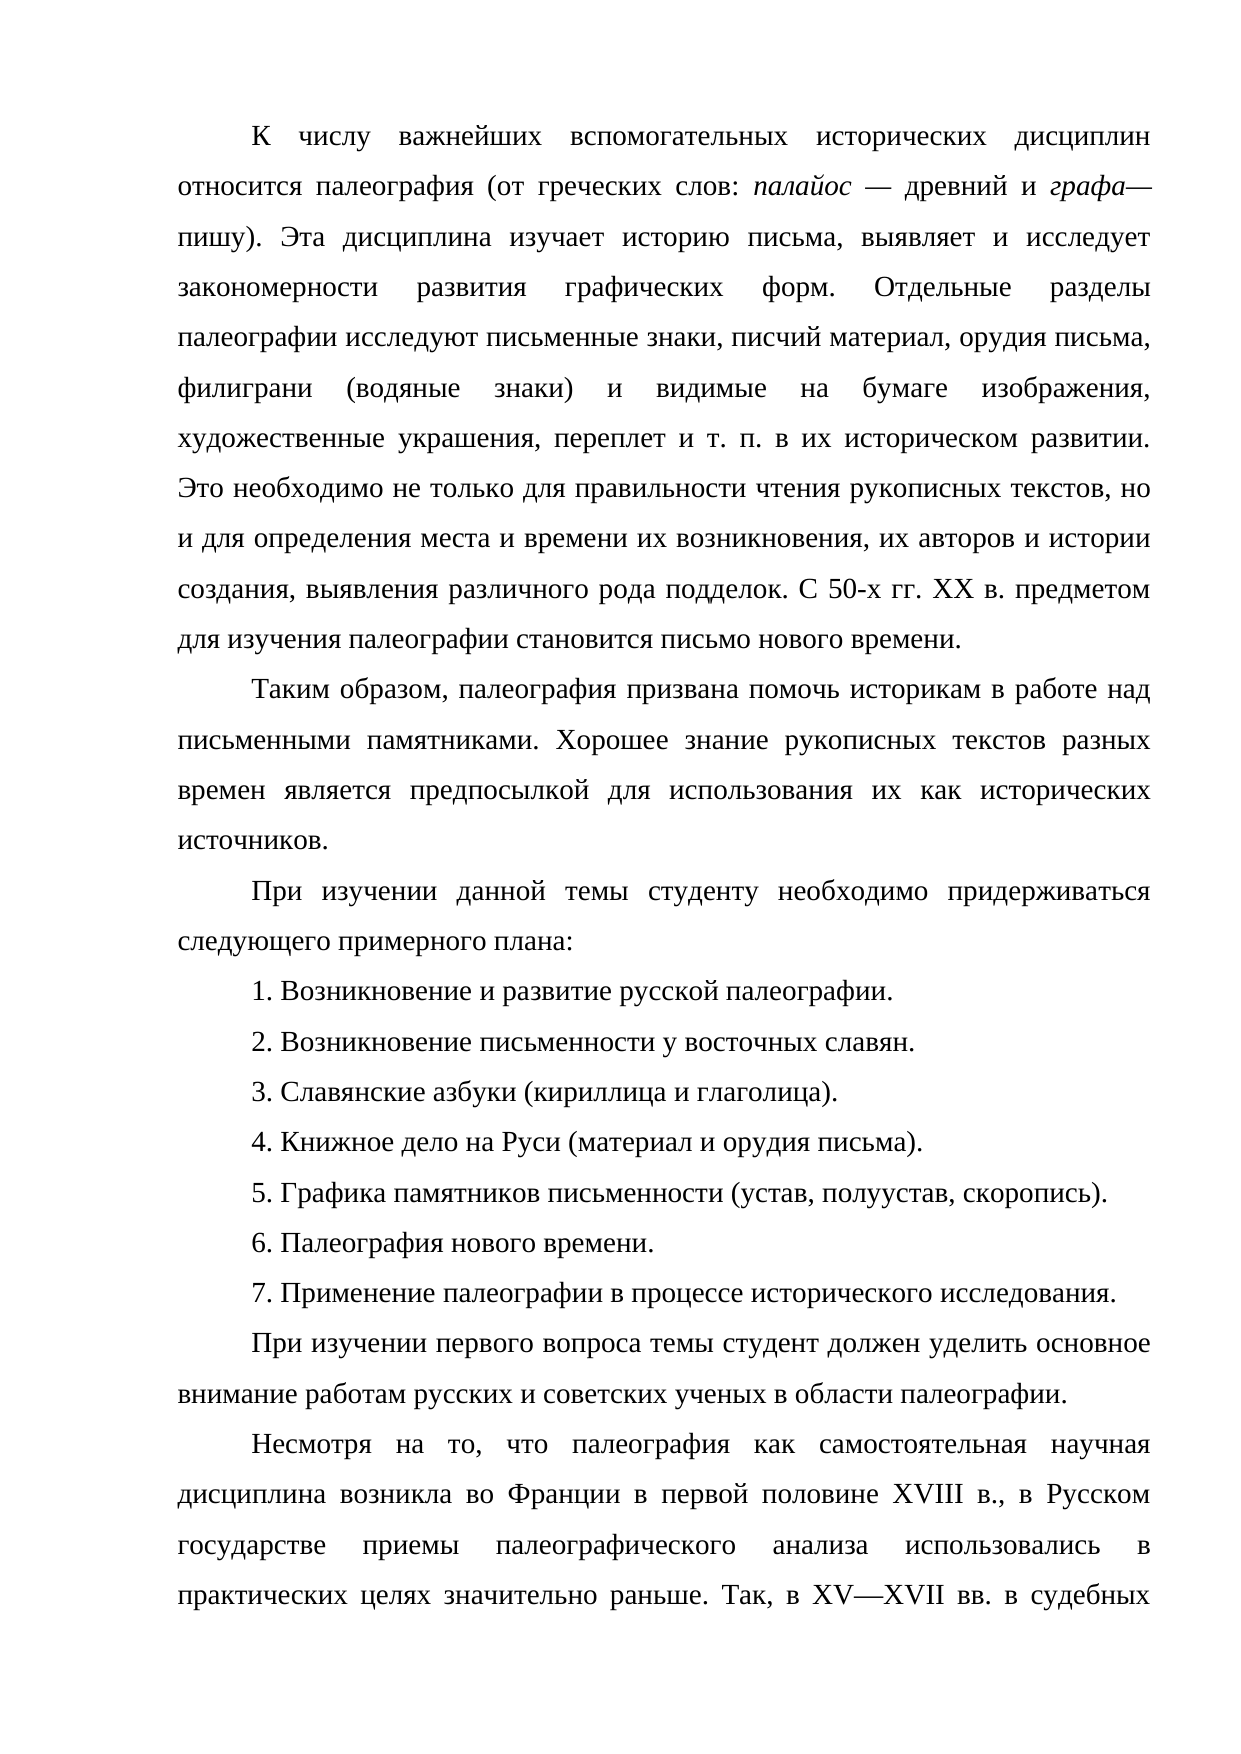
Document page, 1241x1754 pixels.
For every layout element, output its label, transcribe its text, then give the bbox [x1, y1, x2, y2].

text При изучении первого вопроса темы студент должен уделить основное внимание работам русских и советских ученых в области палеографии. [177, 1326, 1152, 1409]
text К числу важнейших вспомогательных исторических дисциплин относится палеография (от греческих слов: палайос — древний и графа—пишу). Эта дисциплина изучает историю письма, выявляет и исследует закономерности развития графических форм. Отдельные разделы палеографии исследуют письменные знаки, писчий материал, орудия письма, филиграни (водяные знаки) и видимые на бумаге изображения, художественные украшения, переплет и т. п. в их историческом развитии. Это необходимо не только для правильности чтения рукописных текстов, но и для определения места и времени их возникновения, их авторов и истории создания, выявления различного рода подделок. С 50-х гг. XX в. предметом для изучения палеографии становится письмо нового времени. [177, 118, 1152, 655]
text При изучении данной темы студенту необходимо придерживаться следующего примерного плана: [177, 873, 1152, 957]
text 2. Возникновение письменности у восточных славян. [177, 1024, 1152, 1057]
text 3. Славянские азбуки (кириллица и глаголица). [177, 1074, 1152, 1108]
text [177, 1426, 1152, 1611]
text 7. Применение палеографии в процессе исторического исследования. [177, 1275, 1152, 1309]
text 5. Графика памятников письменности (устав, полуустав, скоропись). [177, 1175, 1152, 1208]
text Таким образом, палеография призвана помочь историкам в работе над письменными памятниками. Хорошее знание рукописных текстов разных времен является предпосылкой для использования их как исторических источников. [177, 672, 1152, 856]
text 1. Возникновение и развитие русской палеографии. [177, 973, 1152, 1007]
text 6. Палеография нового времени. [177, 1225, 1152, 1258]
text 4. Книжное дело на Руси (материал и орудия письма). [177, 1124, 1152, 1158]
